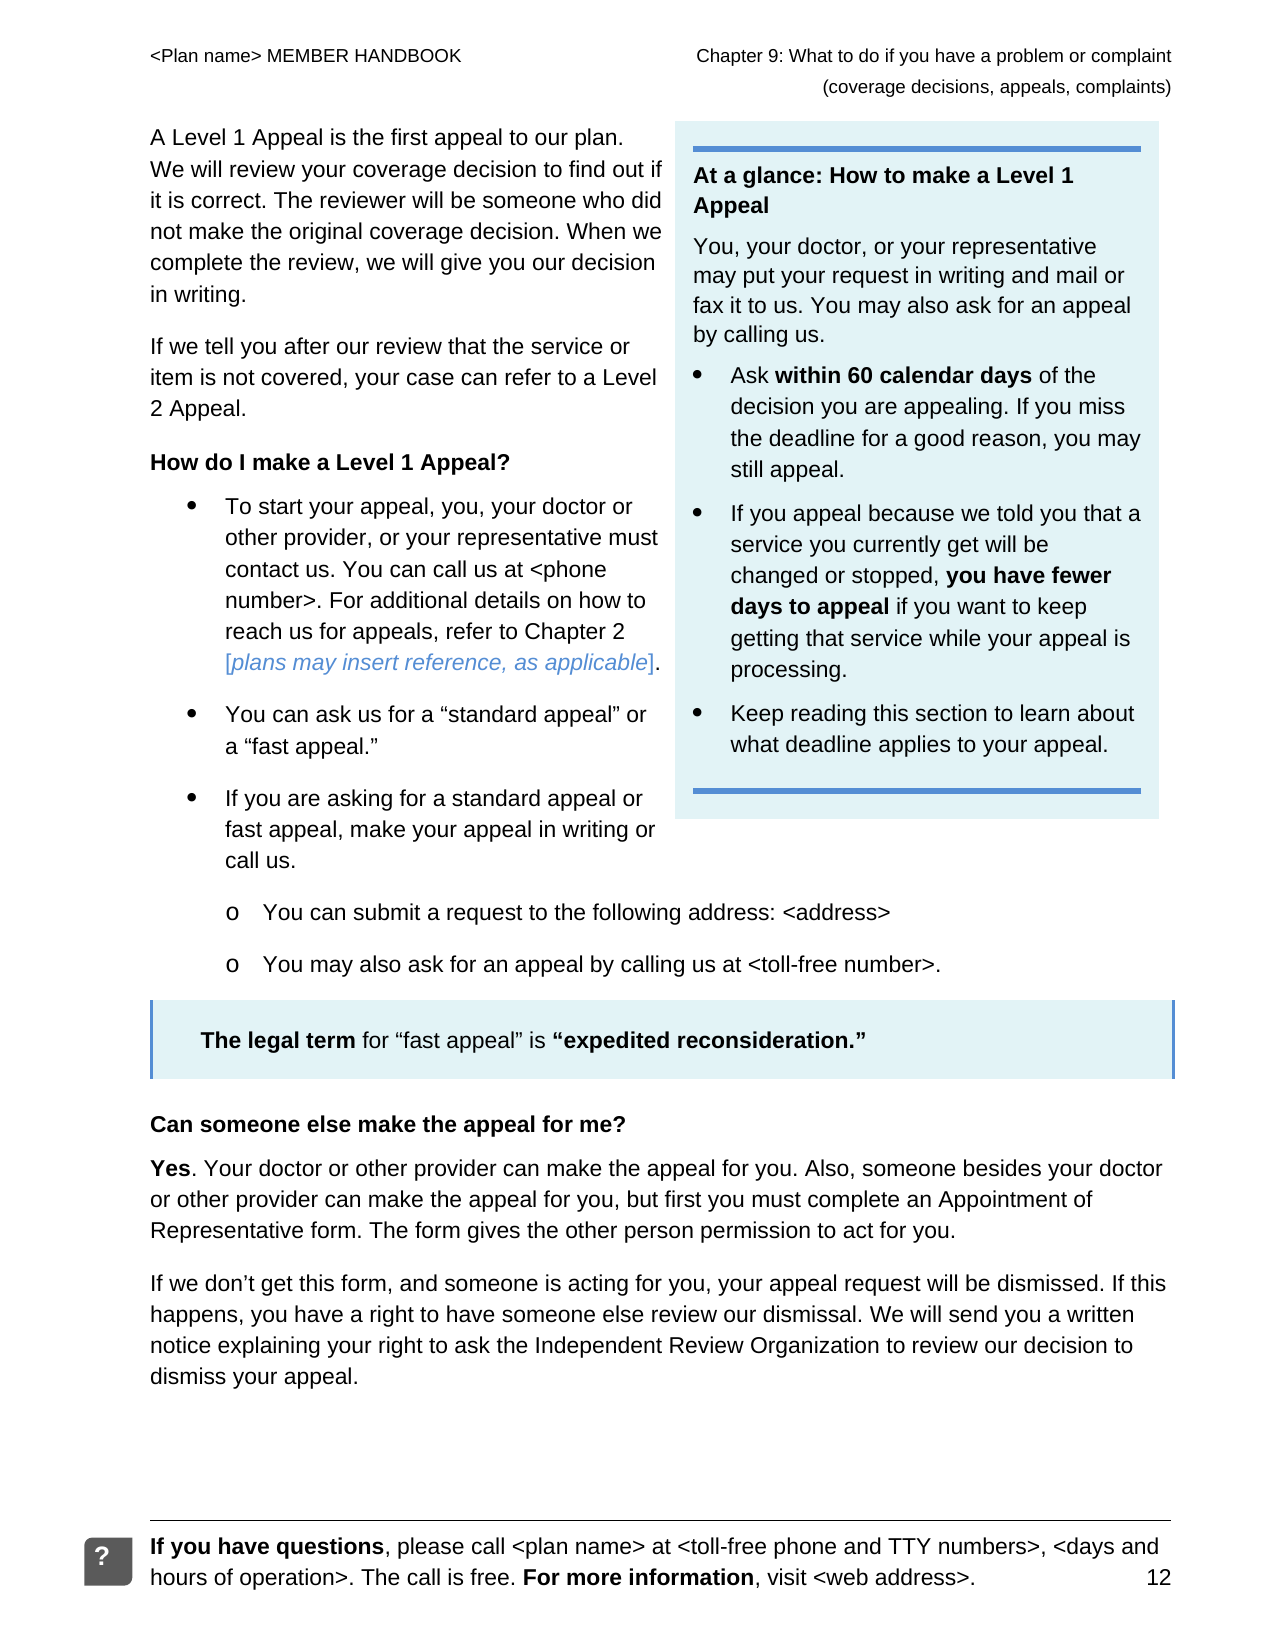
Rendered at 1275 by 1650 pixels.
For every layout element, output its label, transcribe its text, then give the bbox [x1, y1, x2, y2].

list You may also ask for an appeal by calling us at <toll-free number>. [225, 948, 1096, 979]
subtitle Can someone else make the appeal for me? [150, 1106, 1096, 1139]
text A Level 1 Appeal is the first appeal to our plan. We will review your coverage decision to find out if it is correct. The reviewer will be someone who did not make the original coverage decision. When we complete the review, we will give you our decision in writing. [150, 121, 675, 308]
text Yes. Your doctor or other provider can make the appeal for you. Also, someone besides your doctor or other provider can make the appeal for you, but first you must complete an Appointment of Representative form. The form gives the other person permission to act for you. [150, 1151, 1171, 1245]
text If we don’t get this form, and someone is acting for you, your appeal request will be dismissed. If this happens, you have a right to have someone else review our dismissal. We will send you a written notice explaining your right to ask the Independent Review Organization to review our decision to dismiss your appeal. [150, 1266, 1171, 1391]
text If we tell you after our review that the service or item is not covered, your case can refer to a Level 2 Appeal. [150, 329, 675, 423]
list To start your appeal, you, your doctor or other provider, or your representative must contact us. You can call us at <phone number>. For additional details on how to reach us for appeals, refer to Chapter 2 [plans may insert reference, as applicable]. [187, 489, 675, 677]
table_header At a glance: How to make a Level 1 Appeal You, your doctor, or your representative may put your request in writing and mail or fax it to us. You may also ask for an appeal by calling us. Ask within 60 calendar days of the decision you are appealing. If you miss the deadline for a good reason, you may still appeal. If you appeal because we told you that a service you currently get will be changed or stopped, you have fewer days to appeal if you want to keep getting that service while your appeal is processing. Keep reading this section to learn about what deadline applies to your appeal. [688, 134, 1146, 806]
subtitle How do I make a Level 1 Appeal? [150, 444, 675, 477]
list You can submit a request to the following address: <address> [225, 896, 1096, 927]
list If you are asking for a standard appeal or fast appeal, make your appeal in writing or call us. [187, 781, 1096, 875]
list You can ask us for a “standard appeal” or a “fast appeal.” [187, 698, 675, 760]
table_header The legal term for “fast appeal” is “expedited reconsideration.” [153, 1003, 1172, 1076]
